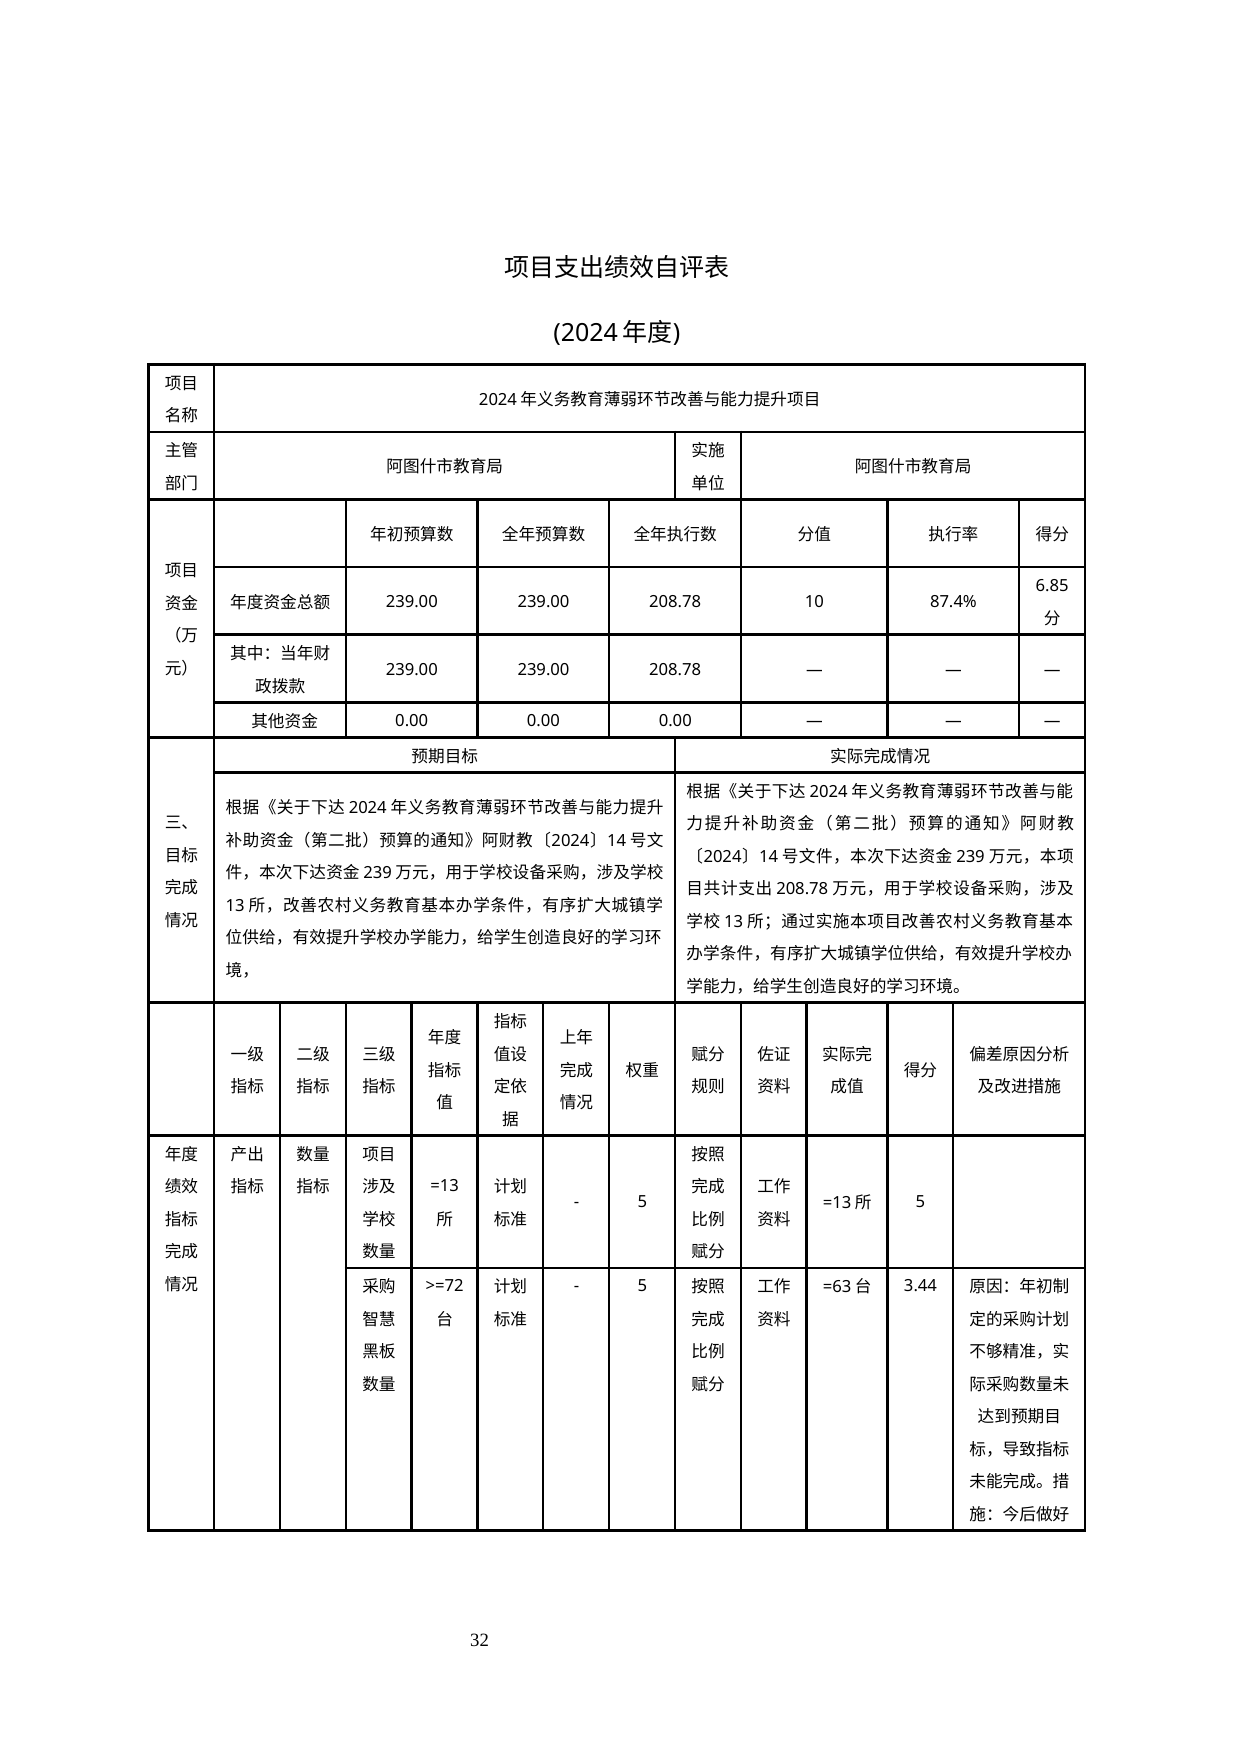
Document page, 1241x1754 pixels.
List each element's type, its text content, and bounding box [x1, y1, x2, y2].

table_cell 项目涉及学校数量 [347, 1137, 410, 1266]
table_cell [215, 501, 345, 566]
table_cell 208.78 [610, 636, 740, 701]
table_cell [954, 1137, 1084, 1266]
table_cell 佐证资料 [742, 1004, 805, 1134]
table_cell 年初预算数 [347, 501, 476, 566]
table_header 项目支出绩效自评表 [148, 233, 1085, 298]
table_cell 得分 [889, 1004, 952, 1134]
table_cell 5 [610, 1269, 674, 1529]
table_cell 赋分规则 [676, 1004, 740, 1134]
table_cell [954, 1269, 1084, 1529]
table_cell 产出指标 [215, 1137, 279, 1529]
table_cell 三、目标完成情况 [150, 739, 213, 1001]
table_cell 5 [610, 1137, 674, 1266]
table_cell 项目资金 （万元） [150, 501, 213, 736]
table_cell [150, 1004, 213, 1134]
table_cell =63台 [808, 1269, 886, 1529]
table_cell — [1020, 704, 1084, 736]
table_cell 年度指标值 [413, 1004, 476, 1134]
table_cell — [889, 636, 1018, 701]
table_cell 根据《关于下达2024年义务教育薄弱环节改善与能力提升补助资金（第二批）预算的通知》阿财教〔2024〕14号文件，本次下达资金239万元，用于学校设备采购，涉及学校13所，改善农村义务教育基本办学条件，有序扩大城镇学位供给，有效提升学校办学能力，给学生创造良好的学习环境， [215, 774, 674, 1001]
table_cell 239.00 [479, 568, 608, 633]
table_cell =13所 [413, 1137, 476, 1266]
table_cell 权重 [610, 1004, 674, 1134]
table_cell 工作资料 [742, 1137, 805, 1266]
table_cell >=72台 [413, 1269, 476, 1529]
table_cell 年度绩效指标完成情况 [150, 1137, 213, 1529]
table_cell 实施单位 [676, 433, 740, 498]
table_cell 0.00 [347, 704, 476, 736]
table_cell 主管部门 [150, 433, 213, 498]
table_cell 5 [889, 1137, 952, 1266]
table_cell 其中：当年财政拨款 [215, 636, 345, 701]
table_cell 采购智慧黑板数量 [347, 1269, 410, 1529]
table_cell (2024年度) [148, 298, 1085, 363]
table_cell 全年执行数 [610, 501, 740, 566]
table_cell 其他资金 [215, 704, 345, 736]
table_cell 预期目标 [215, 739, 674, 771]
table_cell 年度资金总额 [215, 568, 345, 633]
table_cell 按照完成比例赋分 [676, 1137, 740, 1266]
table_cell - [544, 1137, 608, 1266]
table_cell 239.00 [479, 636, 608, 701]
table_cell 计划标准 [479, 1269, 542, 1529]
table_cell 87.4% [889, 568, 1018, 633]
table_cell 工作资料 [742, 1269, 805, 1529]
table_cell 得分 [1020, 501, 1084, 566]
table_cell 10 [742, 568, 886, 633]
table_cell 阿图什市教育局 [742, 433, 1084, 498]
table_cell 三级指标 [347, 1004, 410, 1134]
table_cell 208.78 [610, 568, 740, 633]
table_cell — [742, 704, 886, 736]
table_cell 全年预算数 [479, 501, 608, 566]
table_cell 2024年义务教育薄弱环节改善与能力提升项目 [215, 366, 1084, 431]
table_cell 上年完成情况 [544, 1004, 608, 1134]
table_cell 3.44 [889, 1269, 952, 1529]
table_cell 阿图什市教育局 [215, 433, 674, 498]
table_cell — [1020, 636, 1084, 701]
table_cell 根据《关于下达2024年义务教育薄弱环节改善与能力提升补助资金（第二批）预算的通知》阿财教〔2024〕14号文件，本次下达资金239万元，本项目共计支出208.78万元，用于学校设备采购，涉及学校13所；通过实施本项目改善农村义务教育基本办学条件，有序扩大城镇学位供给，有效提升学校办学能力，给学生创造良好的学习环境。 [676, 774, 1084, 1001]
table_cell 二级指标 [281, 1004, 345, 1134]
table_cell 偏差原因分析及改进措施 [954, 1004, 1084, 1134]
table_cell 6.85分 [1020, 568, 1084, 633]
table_cell 一级指标 [215, 1004, 279, 1134]
table_cell 项目名称 [150, 366, 213, 431]
table_cell - [544, 1269, 608, 1529]
table_cell 0.00 [610, 704, 740, 736]
table_cell 执行率 [889, 501, 1018, 566]
table_cell 计划标准 [479, 1137, 542, 1266]
table_cell 239.00 [347, 636, 476, 701]
table_cell 指标值设定依据 [479, 1004, 542, 1134]
table_cell 0.00 [479, 704, 608, 736]
table_cell 按照完成比例赋分 [676, 1269, 740, 1529]
table_cell =13所 [808, 1137, 886, 1266]
table_cell — [742, 636, 886, 701]
table_cell 实际完成值 [808, 1004, 886, 1134]
table_cell 239.00 [347, 568, 476, 633]
table_cell 实际完成情况 [676, 739, 1084, 771]
table_cell — [889, 704, 1018, 736]
table_cell 分值 [742, 501, 886, 566]
table_cell 数量指标 [281, 1137, 345, 1529]
